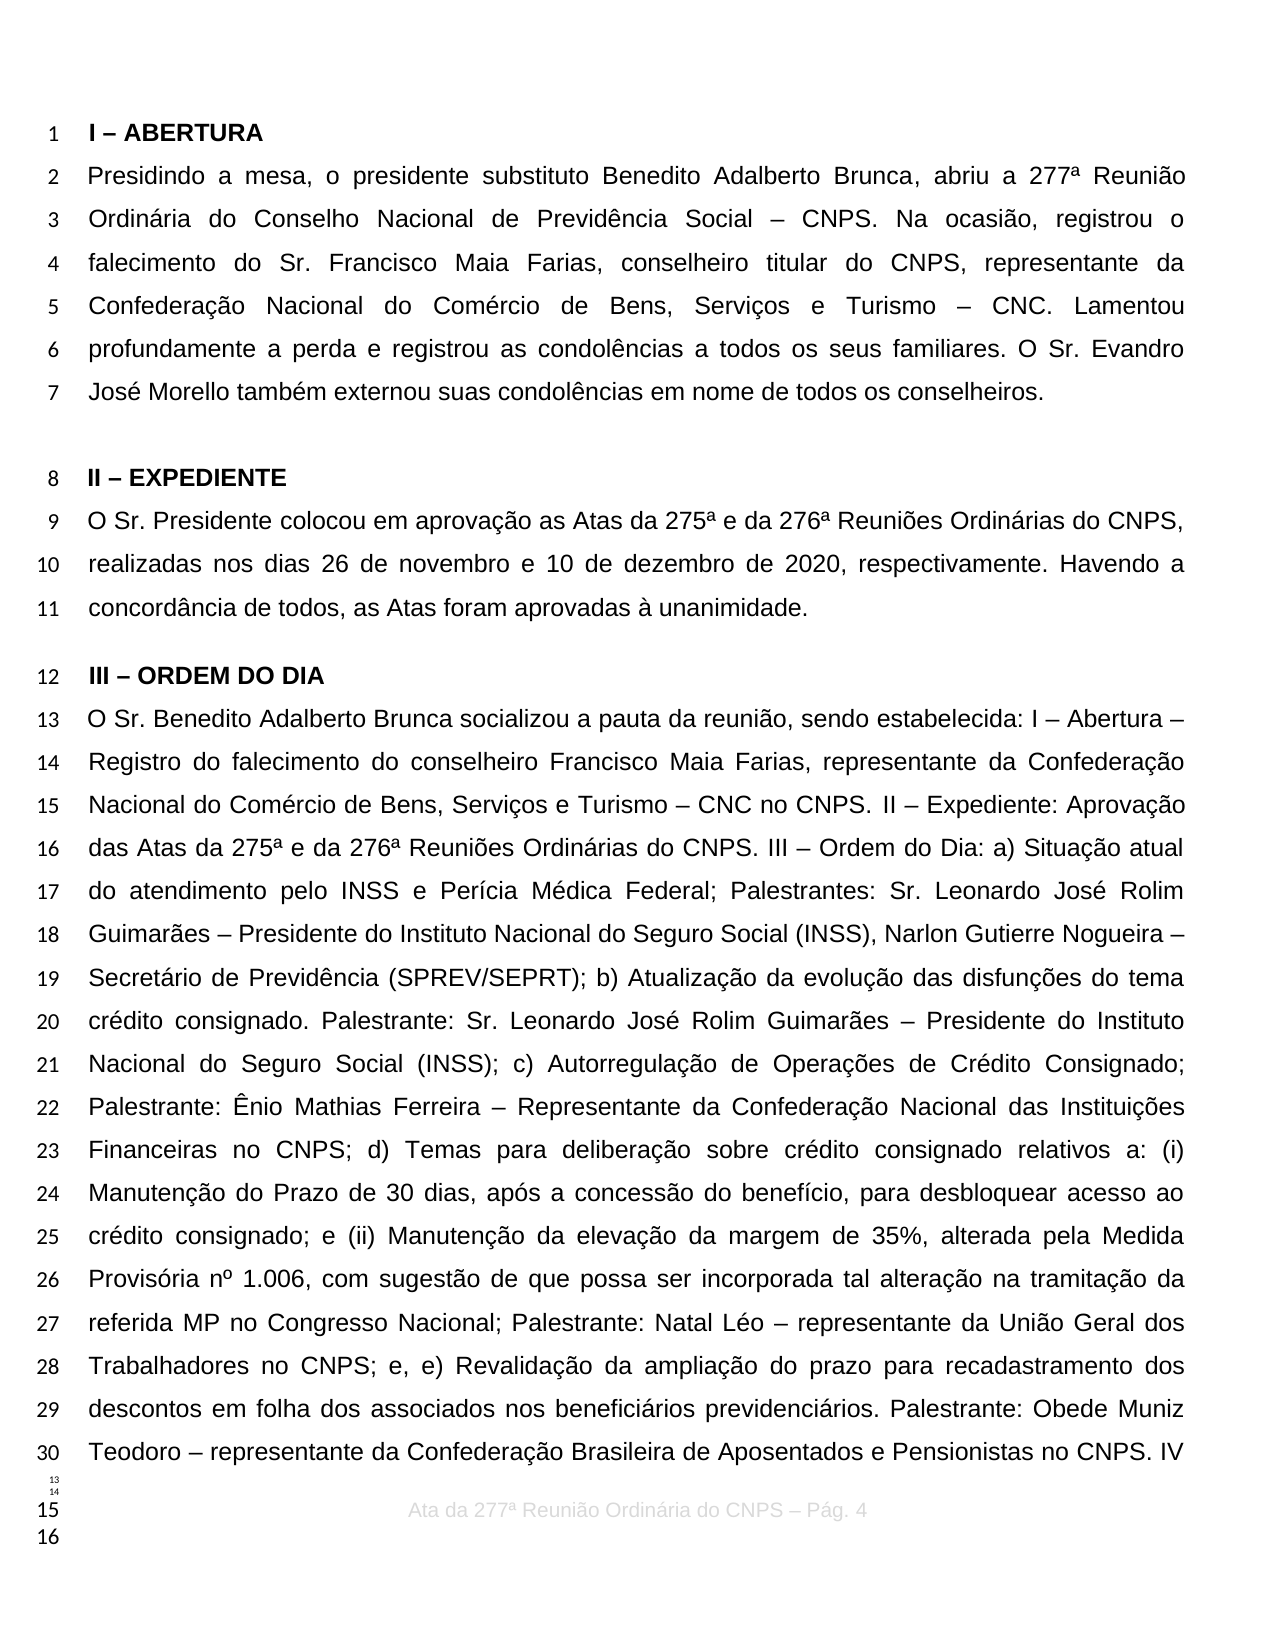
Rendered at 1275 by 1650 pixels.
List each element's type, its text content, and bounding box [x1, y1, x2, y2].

text Presidindo a mesa, o presidente substituto Benedito Adalberto Brunca, abriu a 277ª Reunião Ordinária do Conselho Nacional de Previdência Social – CNPS. Na ocasião, registrou o falecimento do Sr. Francisco Maia Farias, conselheiro titular do CNPS, representante da Confederação Nacional do Comércio de Bens, Serviços e Turismo – CNC. Lamentou profundamente a perda e registrou as condolências a todos os seus familiares. O Sr. Evandro José Morello também externou suas condolências em nome de todos os conselheiros. [87, 161, 1186, 406]
text O Sr. Presidente colocou em aprovação as Atas da 275ª e da 276ª Reuniões Ordinárias do CNPS, realizadas nos dias 26 de novembro e 10 de dezembro de 2020, respectivamente. Havendo a concordância de todos, as Atas foram aprovadas à unanimidade. [87, 506, 1186, 621]
subtitle I – ABERTURA [89, 118, 1186, 147]
subtitle II – EXPEDIENTE [87, 463, 1186, 492]
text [87, 704, 1186, 1466]
text III – ORDEM DO DIA [89, 661, 1186, 689]
